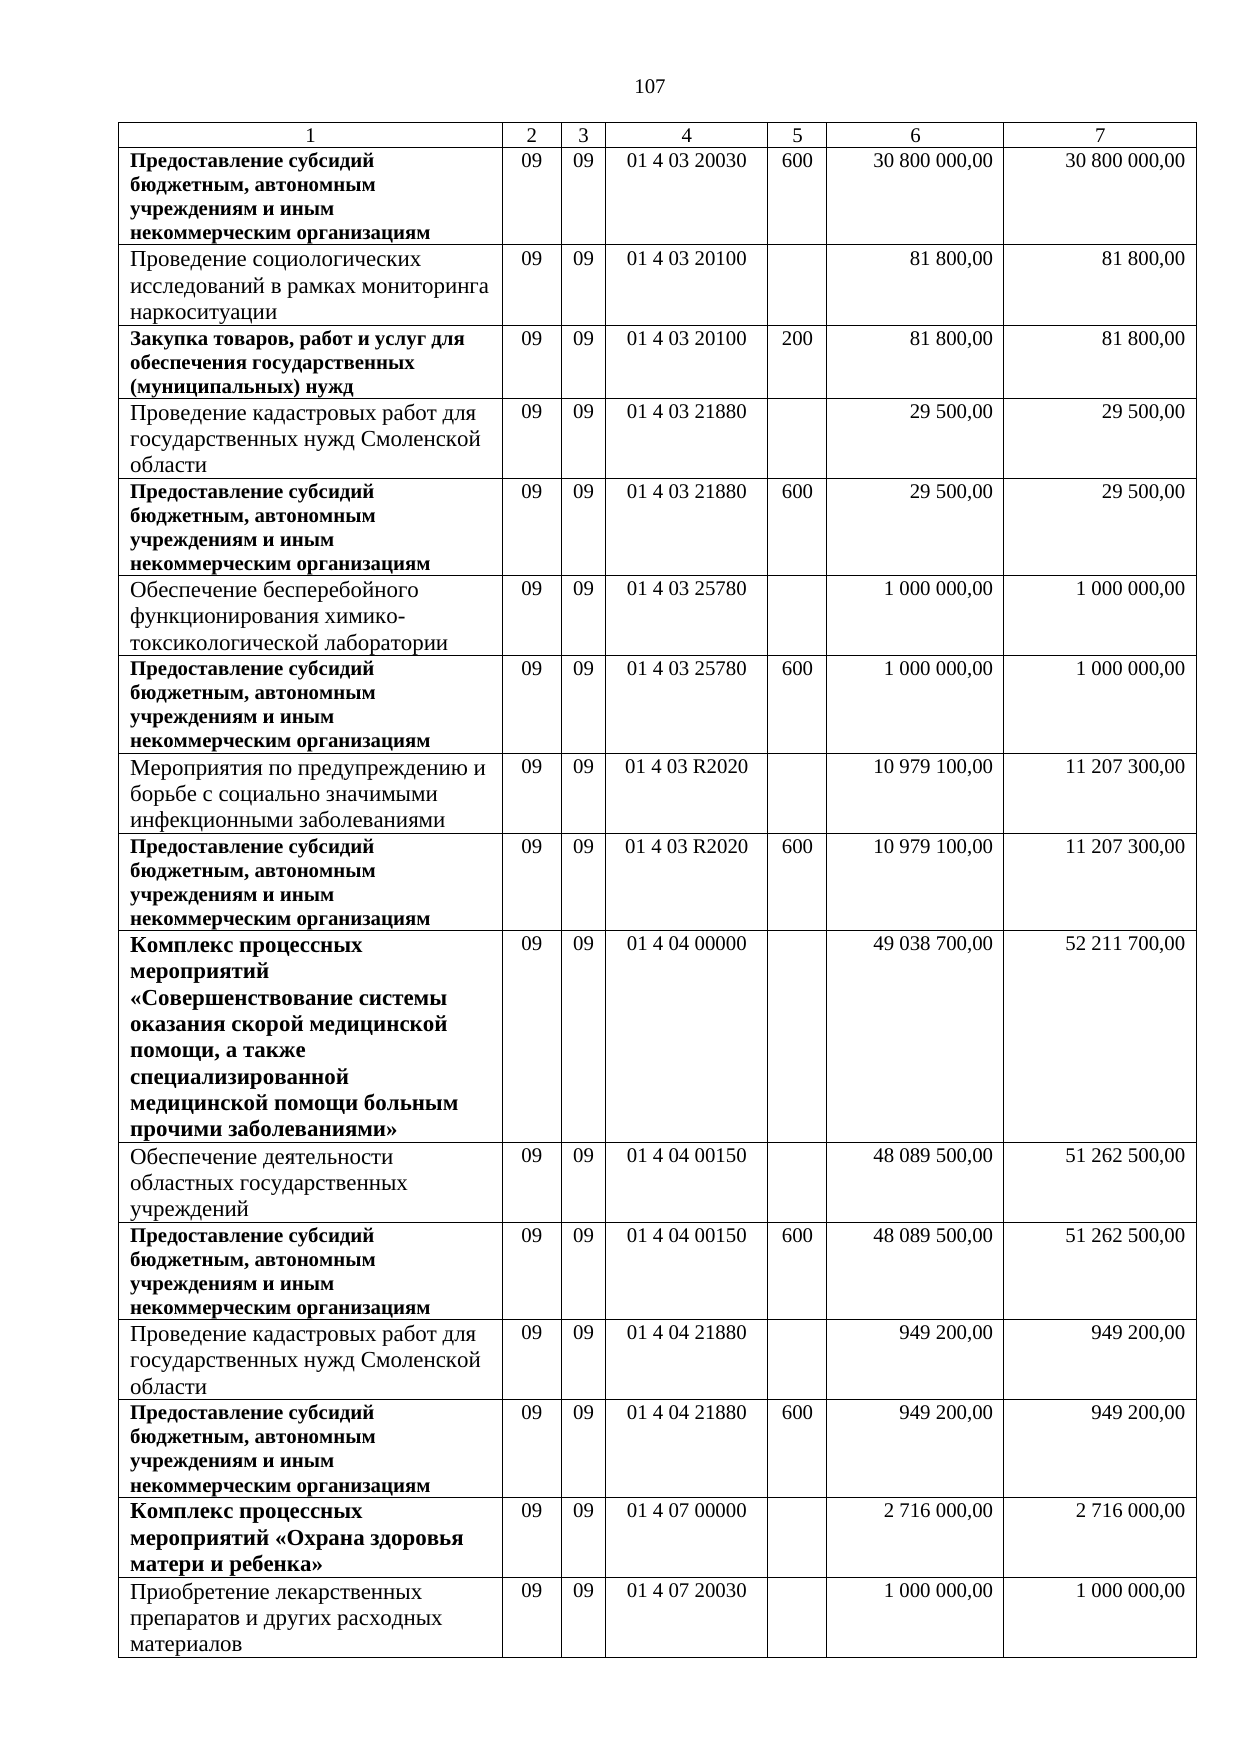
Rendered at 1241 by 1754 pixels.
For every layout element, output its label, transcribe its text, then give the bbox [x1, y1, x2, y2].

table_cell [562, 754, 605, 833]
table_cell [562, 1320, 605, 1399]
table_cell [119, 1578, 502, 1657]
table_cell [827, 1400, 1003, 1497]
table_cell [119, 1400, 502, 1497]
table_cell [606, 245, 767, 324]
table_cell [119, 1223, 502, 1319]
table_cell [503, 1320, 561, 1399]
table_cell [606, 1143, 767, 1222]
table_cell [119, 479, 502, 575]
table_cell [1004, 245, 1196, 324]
table_header 6 [827, 123, 1003, 147]
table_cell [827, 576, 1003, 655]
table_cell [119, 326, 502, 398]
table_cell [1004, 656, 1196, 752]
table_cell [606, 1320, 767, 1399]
table_header 1 [119, 123, 502, 147]
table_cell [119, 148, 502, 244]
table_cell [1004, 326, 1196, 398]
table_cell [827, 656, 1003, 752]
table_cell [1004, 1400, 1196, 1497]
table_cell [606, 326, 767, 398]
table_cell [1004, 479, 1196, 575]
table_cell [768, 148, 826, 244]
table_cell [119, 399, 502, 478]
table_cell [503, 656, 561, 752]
table_header 2 [503, 123, 561, 147]
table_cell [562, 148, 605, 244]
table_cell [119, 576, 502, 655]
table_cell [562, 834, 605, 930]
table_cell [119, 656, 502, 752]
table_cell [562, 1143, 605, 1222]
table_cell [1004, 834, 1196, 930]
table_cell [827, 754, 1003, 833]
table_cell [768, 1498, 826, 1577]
table_header 4 [606, 123, 767, 147]
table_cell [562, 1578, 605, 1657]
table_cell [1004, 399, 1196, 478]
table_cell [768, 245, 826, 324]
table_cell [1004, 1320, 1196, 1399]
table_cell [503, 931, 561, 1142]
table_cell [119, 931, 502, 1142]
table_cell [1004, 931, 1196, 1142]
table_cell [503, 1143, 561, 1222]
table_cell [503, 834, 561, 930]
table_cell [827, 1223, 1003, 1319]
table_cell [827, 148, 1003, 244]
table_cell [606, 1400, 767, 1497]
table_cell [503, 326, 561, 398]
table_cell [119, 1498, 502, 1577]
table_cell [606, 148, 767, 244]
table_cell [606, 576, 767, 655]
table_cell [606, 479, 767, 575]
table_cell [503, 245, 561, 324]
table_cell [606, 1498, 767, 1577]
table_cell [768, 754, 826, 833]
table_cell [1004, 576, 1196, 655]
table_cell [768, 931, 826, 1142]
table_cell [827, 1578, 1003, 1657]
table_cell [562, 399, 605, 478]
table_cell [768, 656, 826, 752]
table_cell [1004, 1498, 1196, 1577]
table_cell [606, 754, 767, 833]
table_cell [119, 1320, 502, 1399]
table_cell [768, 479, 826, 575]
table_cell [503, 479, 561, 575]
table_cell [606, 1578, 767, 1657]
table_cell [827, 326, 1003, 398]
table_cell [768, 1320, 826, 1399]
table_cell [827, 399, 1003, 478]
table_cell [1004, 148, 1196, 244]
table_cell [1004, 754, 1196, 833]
table_header 7 [1004, 123, 1196, 147]
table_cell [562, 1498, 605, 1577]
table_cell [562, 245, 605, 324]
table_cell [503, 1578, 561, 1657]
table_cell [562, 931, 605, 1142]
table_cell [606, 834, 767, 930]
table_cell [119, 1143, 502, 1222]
table_header 5 [768, 123, 826, 147]
table_header 3 [562, 123, 605, 147]
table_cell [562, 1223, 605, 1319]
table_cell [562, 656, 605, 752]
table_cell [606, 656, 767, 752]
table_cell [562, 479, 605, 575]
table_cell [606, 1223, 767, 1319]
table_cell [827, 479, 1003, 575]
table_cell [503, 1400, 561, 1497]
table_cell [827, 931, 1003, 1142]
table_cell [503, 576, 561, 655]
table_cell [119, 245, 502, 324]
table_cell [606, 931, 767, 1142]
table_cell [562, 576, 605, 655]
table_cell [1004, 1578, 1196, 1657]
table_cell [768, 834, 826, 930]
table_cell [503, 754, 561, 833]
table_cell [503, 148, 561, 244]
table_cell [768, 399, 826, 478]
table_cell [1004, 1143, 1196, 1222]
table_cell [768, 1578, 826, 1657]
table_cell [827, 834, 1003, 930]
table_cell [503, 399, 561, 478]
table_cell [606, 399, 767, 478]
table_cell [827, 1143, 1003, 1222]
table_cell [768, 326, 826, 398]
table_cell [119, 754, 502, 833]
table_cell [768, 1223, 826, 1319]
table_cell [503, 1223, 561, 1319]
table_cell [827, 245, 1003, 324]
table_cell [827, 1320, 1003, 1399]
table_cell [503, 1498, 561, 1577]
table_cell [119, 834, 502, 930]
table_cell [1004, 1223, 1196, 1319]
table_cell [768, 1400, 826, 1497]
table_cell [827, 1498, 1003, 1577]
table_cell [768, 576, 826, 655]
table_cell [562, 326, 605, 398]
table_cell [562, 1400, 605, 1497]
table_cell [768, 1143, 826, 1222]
